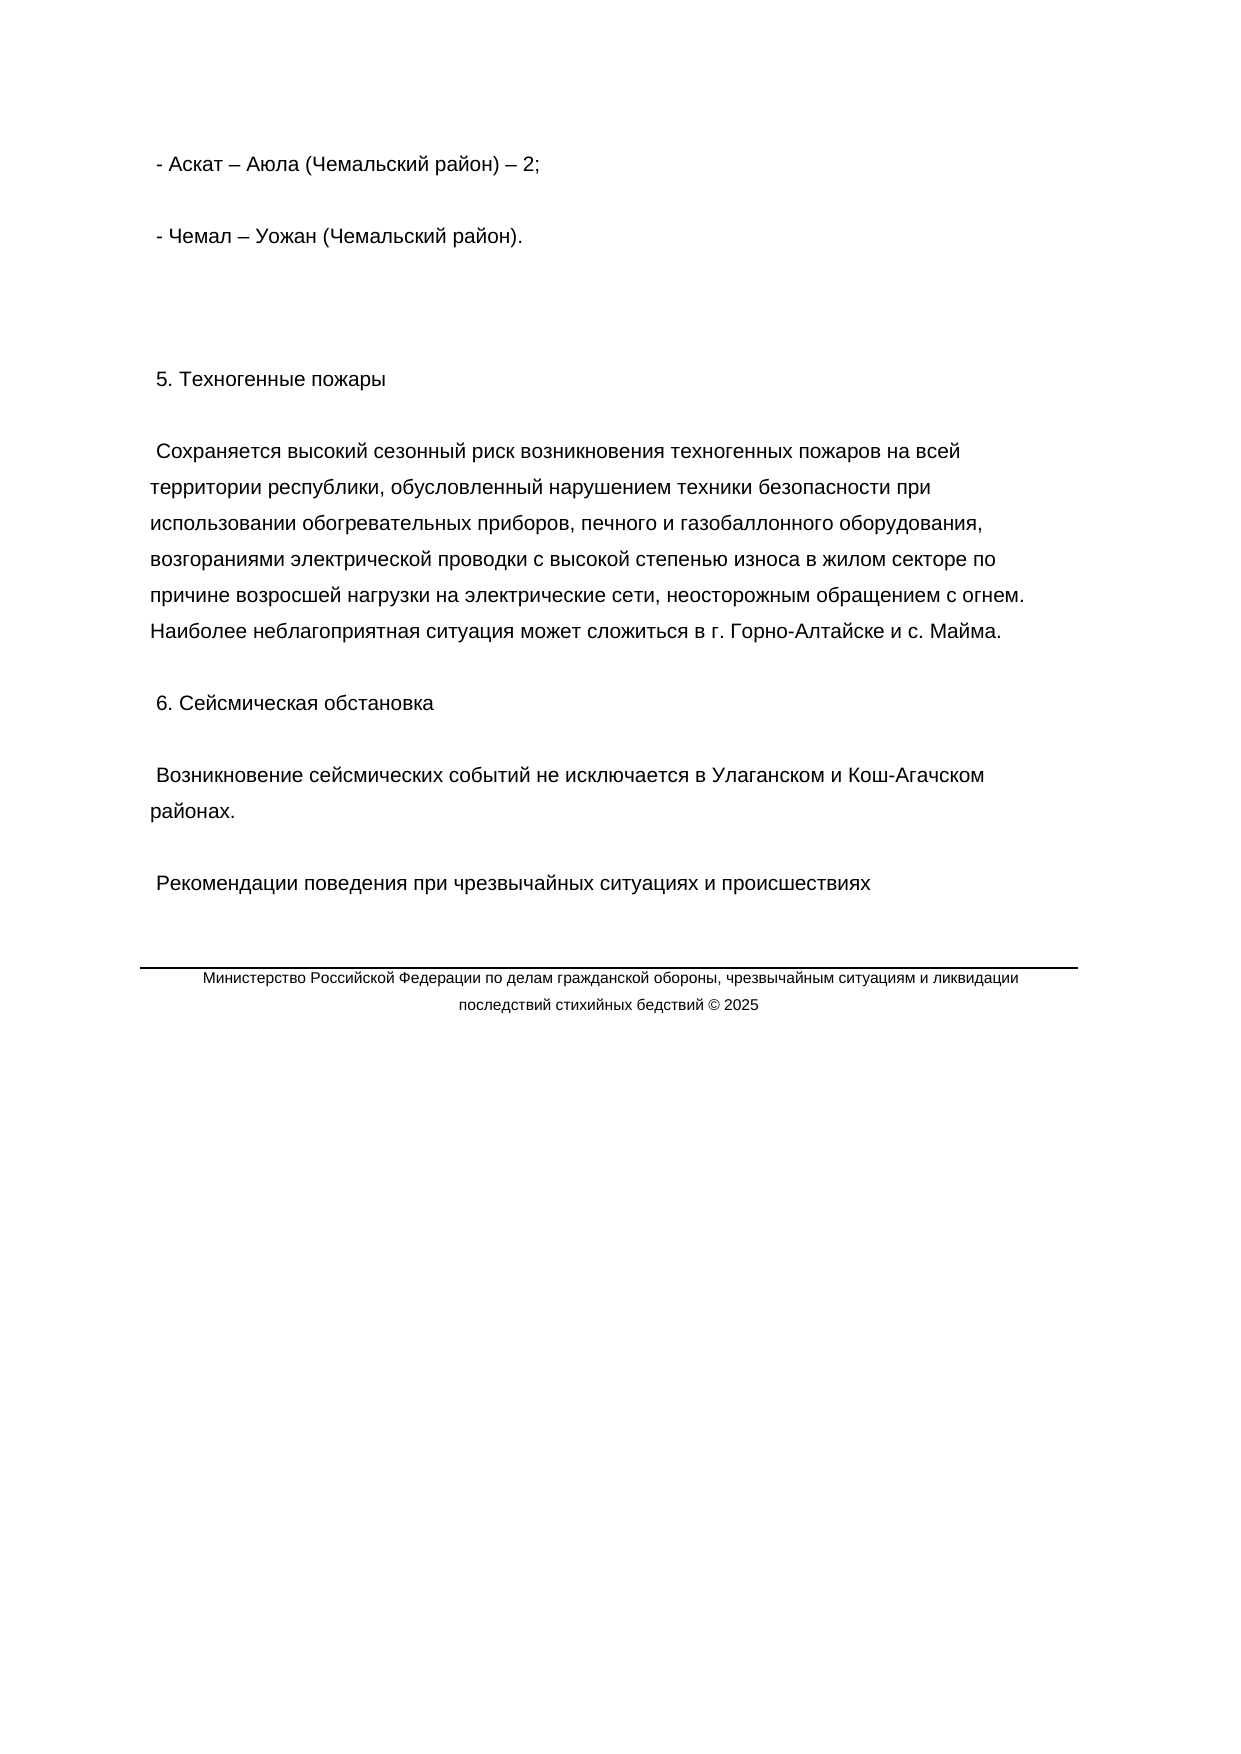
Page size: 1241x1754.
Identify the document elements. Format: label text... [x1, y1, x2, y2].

table_cell Министерство Российской Федерации по делам гражданской обороны, чрезвычайным ситуациям и ликвидации последствий стихийных бедствий © 2025 [140, 969, 1078, 1051]
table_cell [140, 150, 1078, 967]
